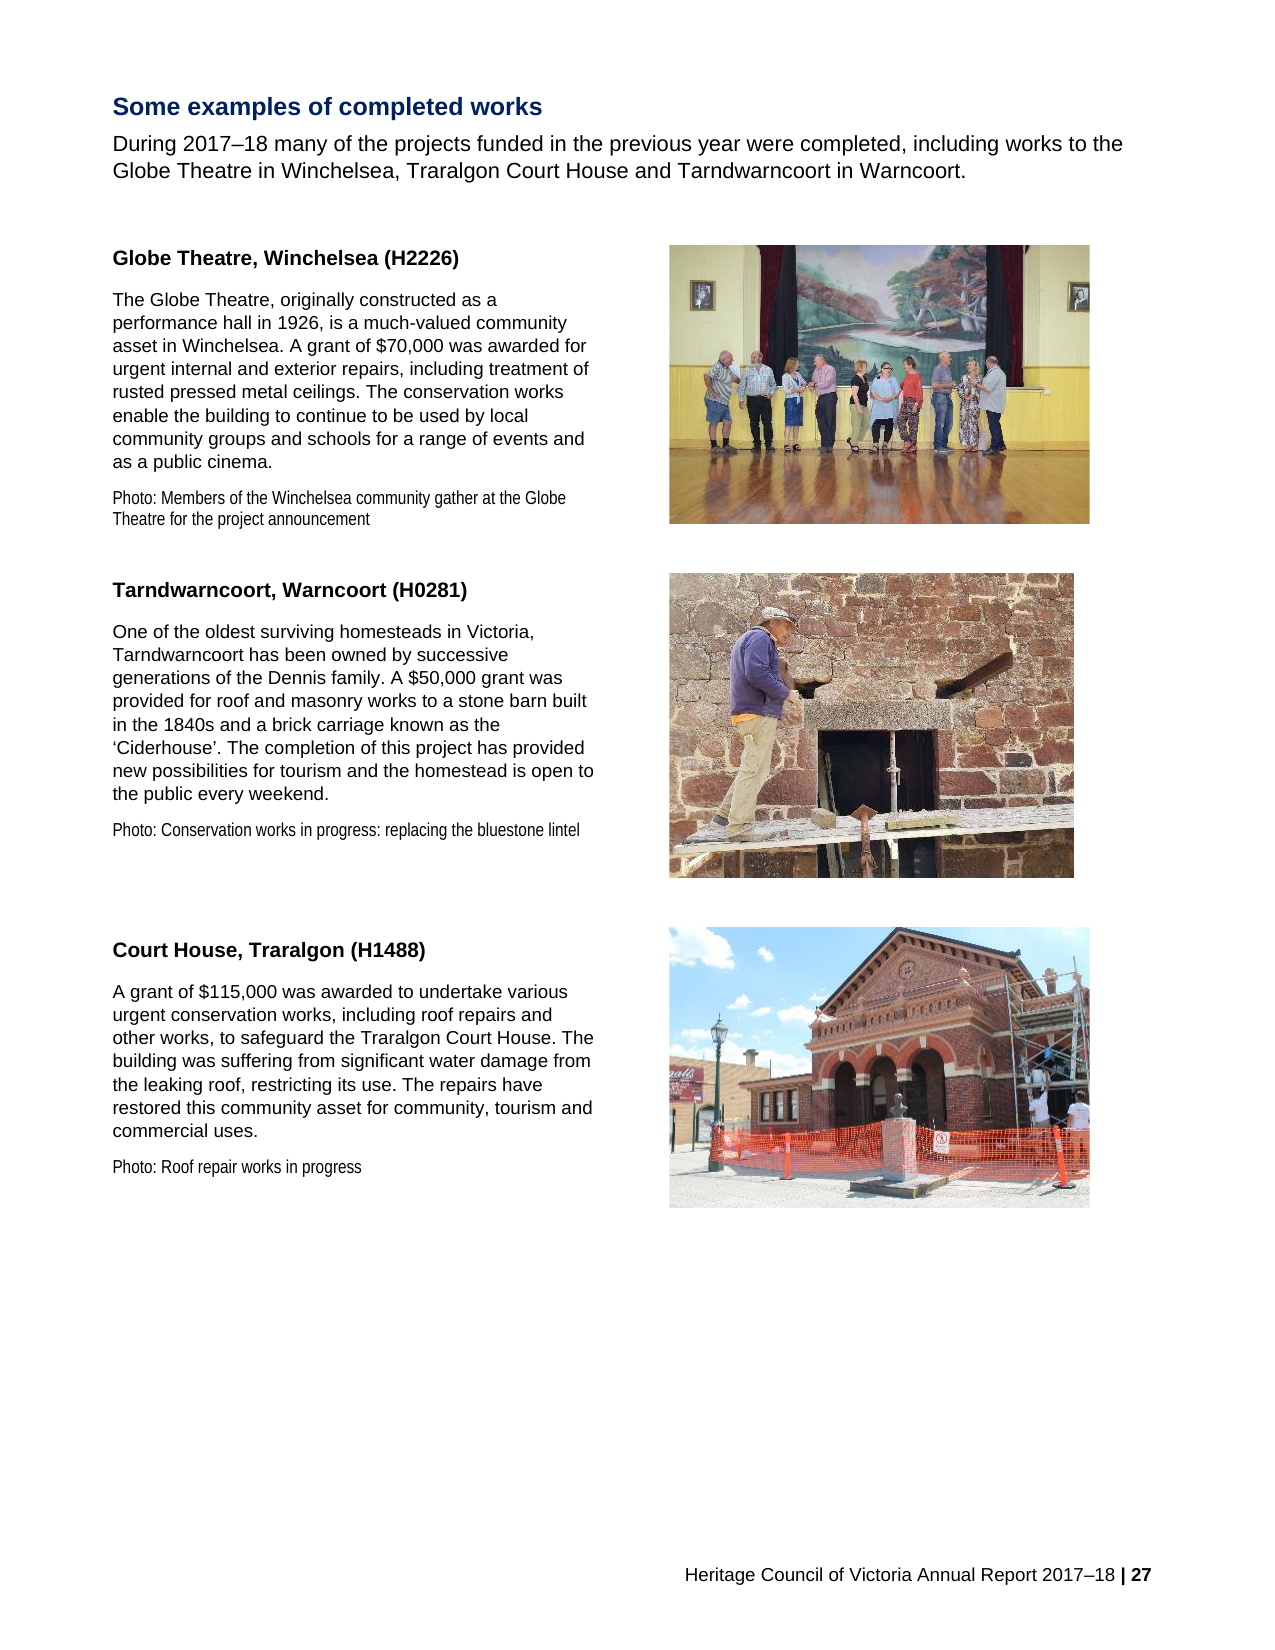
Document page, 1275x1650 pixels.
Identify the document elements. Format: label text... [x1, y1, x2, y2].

picture [669, 573, 1074, 878]
subtitle Some examples of completed works [112, 92, 1152, 120]
list One of the oldest surviving homesteads in Victoria, Tarndwarncoort has been owned by successive generations of the Dennis family. A $50,000 grant was provided for roof and masonry works to a stone barn built in the 1840s and a brick carriage known as the ‘Ciderhouse’. The completion of this project has provided new possibilities for tourism and the homestead is open to the public every weekend. [112, 621, 594, 805]
subtitle Tarndwarncoort, Warncoort (H0281) [112, 578, 594, 602]
picture [669, 927, 1090, 1208]
text During 2017–18 many of the projects funded in the previous year were completed, including works to the Globe Theatre in Winchelsea, Traralgon Court House and Tarndwarncoort in Warncoort. [112, 131, 1152, 183]
list The Globe Theatre, originally constructed as a performance hall in 1926, is a much-valued community asset in Winchelsea. A grant of $70,000 was awarded for urgent internal and exterior repairs, including treatment of rusted pressed metal ceilings. The conservation works enable the building to continue to be used by local community groups and schools for a range of events and as a public cinema. [112, 288, 594, 472]
subtitle Court House, Traralgon (H1488) [112, 938, 594, 962]
text Photo: Conservation works in progress: replacing the bluestone lintel [112, 819, 594, 840]
picture [669, 245, 1090, 524]
text Photo: Members of the Winchelsea community gather at the Globe Theatre for the project announcement [112, 487, 594, 530]
list A grant of $115,000 was awarded to undertake various urgent conservation works, including roof repairs and other works, to safeguard the Traralgon Court House. The building was suffering from significant water damage from the leaking roof, restricting its use. The repairs have restored this community asset for community, tourism and commercial uses. [112, 980, 594, 1141]
text Photo: Roof repair works in progress [112, 1156, 594, 1177]
subtitle Globe Theatre, Winchelsea (H2226) [112, 246, 594, 270]
